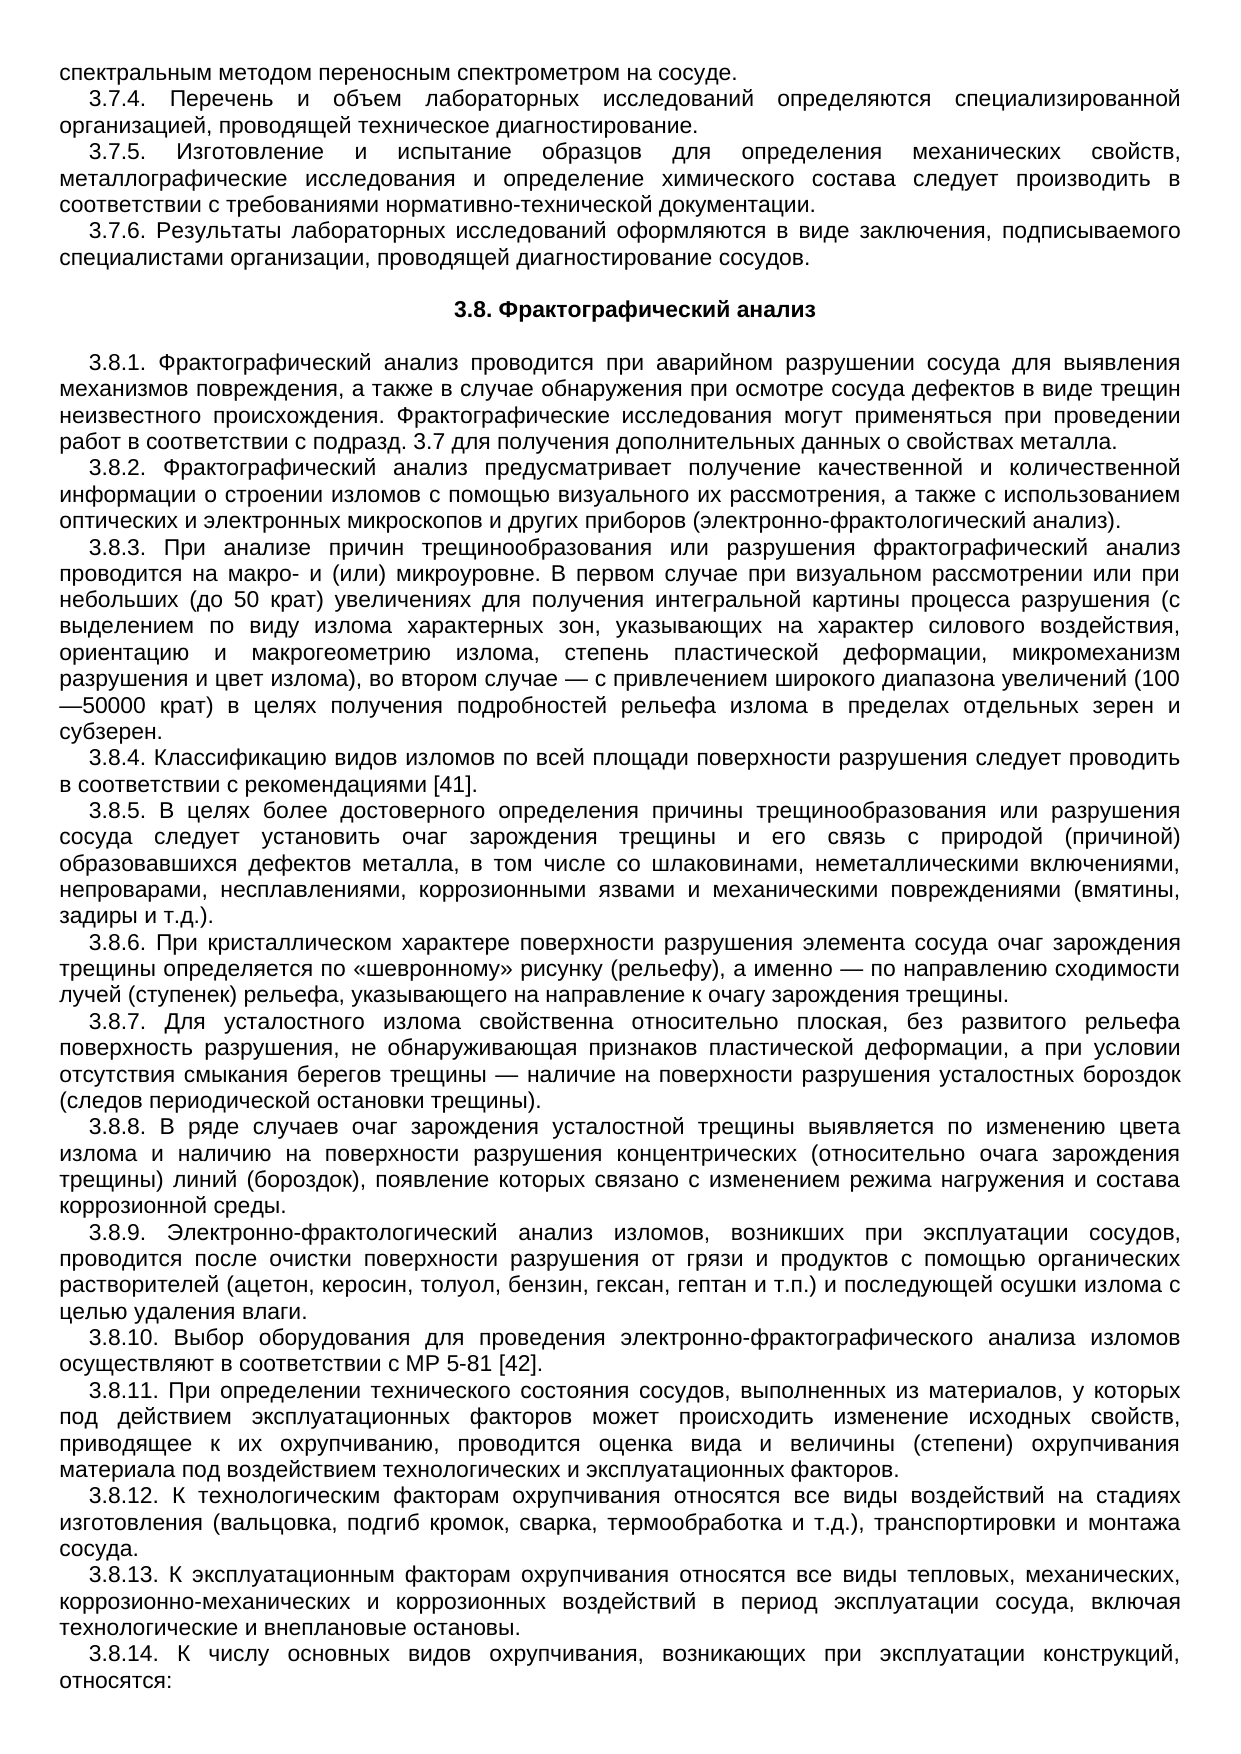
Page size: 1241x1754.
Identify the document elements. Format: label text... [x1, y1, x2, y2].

text 3.7.5. Изготовление и испытание образцов для определения механических свойств, металлографические исследования и определение химического состава следует производить в соответствии с требованиями нормативно-технической документации. [59, 138, 1181, 217]
text 3.8.13. К эксплуатационным факторам охрупчивания относятся все виды тепловых, механических, коррозионно-механических и коррозионных воздействий в период эксплуатации сосуда, включая технологические и внеплановые остановы. [59, 1561, 1181, 1640]
text 3.8.11. При определении технического состояния сосудов, выполненных из материалов, у которых под действием эксплуатационных факторов может происходить изменение исходных свойств, приводящее к их охрупчиванию, проводится оценка вида и величины (степени) охрупчивания материала под воздействием технологических и эксплуатационных факторов. [59, 1377, 1181, 1482]
text 3.8.9. Электронно-фрактологический анализ изломов, возникших при эксплуатации сосудов, проводится после очистки поверхности разрушения от грязи и продуктов с помощью органических растворителей (ацетон, керосин, толуол, бензин, гексан, гептан и т.п.) и последующей осушки излома с целью удаления влаги. [59, 1219, 1181, 1324]
text 3.8.1. Фрактографический анализ проводится при аварийном разрушении сосуда для выявления механизмов повреждения, а также в случае обнаружения при осмотре сосуда дефектов в виде трещин неизвестного происхождения. Фрактографические исследования могут применяться при проведении работ в соответствии с подразд. 3.7 для получения дополнительных данных о свойствах металла. [59, 349, 1181, 454]
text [59, 59, 1181, 85]
text 3.8.4. Классификацию видов изломов по всей площади поверхности разрушения следует проводить в соответствии с рекомендациями [41]. [59, 744, 1181, 797]
text 3.8.2. Фрактографический анализ предусматривает получение качественной и количественной информации о строении изломов с помощью визуального их рассмотрения, а также с использованием оптических и электронных микроскопов и других приборов (электронно-фрактологический анализ). [59, 454, 1181, 533]
text 3.8.5. В целях более достоверного определения причины трещинообразования или разрушения сосуда следует установить очаг зарождения трещины и его связь с природой (причиной) образовавшихся дефектов металла, в том числе со шлаковинами, неметаллическими включениями, непроварами, несплавлениями, коррозионными язвами и механическими повреждениями (вмятины, задиры и т.д.). [59, 797, 1181, 929]
text 3.8.7. Для усталостного излома свойственна относительно плоская, без развитого рельефа поверхность разрушения, не обнаруживающая признаков пластической деформации, а при условии отсутствия смыкания берегов трещины — наличие на поверхности разрушения усталостных бороздок (следов периодической остановки трещины). [59, 1008, 1181, 1113]
text 3.7.6. Результаты лабораторных исследований оформляются в виде заключения, подписываемого специалистами организации, проводящей диагностирование сосудов. [59, 217, 1181, 270]
text 3.8.6. При кристаллическом характере поверхности разрушения элемента сосуда очаг зарождения трещины определяется по «шевронному» рисунку (рельефу), а именно — по направлению сходимости лучей (ступенек) рельефа, указывающего на направление к очагу зарождения трещины. [59, 929, 1181, 1008]
text 3.8.12. К технологическим факторам охрупчивания относятся все виды воздействий на стадиях изготовления (вальцовка, подгиб кромок, сварка, термообработка и т.д.), транспортировки и монтажа сосуда. [59, 1482, 1181, 1561]
text 3.7.4. Перечень и объем лабораторных исследований определяются специализированной организацией, проводящей техническое диагностирование. [59, 85, 1181, 138]
text 3.8.14. К числу основных видов охрупчивания, возникающих при эксплуатации конструкций, относятся: [59, 1640, 1181, 1693]
text 3.8.3. При анализе причин трещинообразования или разрушения фрактографический анализ проводится на макро- и (или) микроуровне. В первом случае при визуальном рассмотрении или при небольших (до 50 крат) увеличениях для получения интегральной картины процесса разрушения (с выделением по виду излома характерных зон, указывающих на характер силового воздействия, ориентацию и макрогеометрию излома, степень пластической деформации, микромеханизм разрушения и цвет излома), во втором случае — с привлечением широкого диапазона увеличений (100—50000 крат) в целях получения подробностей рельефа излома в пределах отдельных зерен и субзерен. [59, 533, 1181, 744]
text 3.8. Фрактографический анализ [59, 296, 1181, 323]
text 3.8.8. В ряде случаев очаг зарождения усталостной трещины выявляется по изменению цвета излома и наличию на поверхности разрушения концентрических (относительно очага зарождения трещины) линий (бороздок), появление которых связано с изменением режима нагружения и состава коррозионной среды. [59, 1113, 1181, 1219]
text 3.8.10. Выбор оборудования для проведения электронно-фрактографического анализа изломов осуществляют в соответствии с МР 5-81 [42]. [59, 1324, 1181, 1377]
